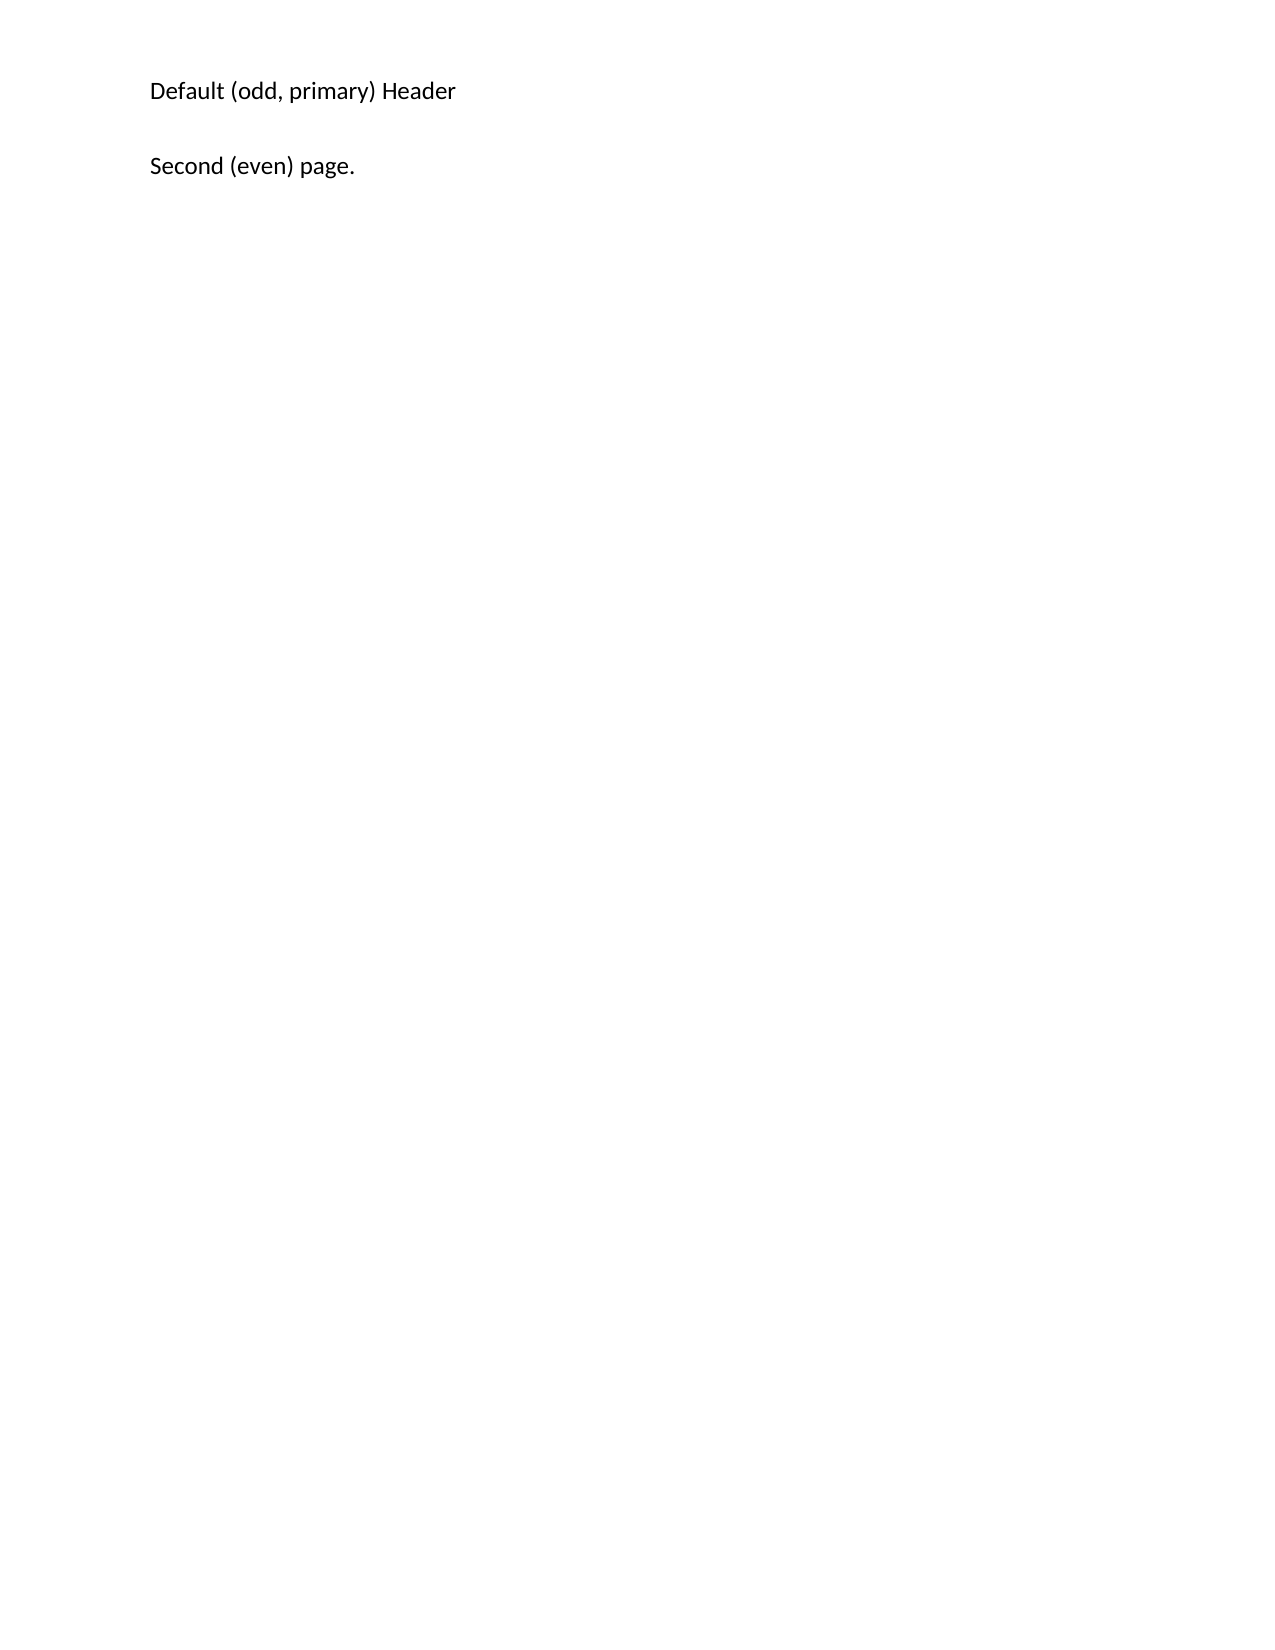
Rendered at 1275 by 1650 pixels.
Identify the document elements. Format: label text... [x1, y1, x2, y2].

text Second (even) page. [150, 150, 1125, 181]
